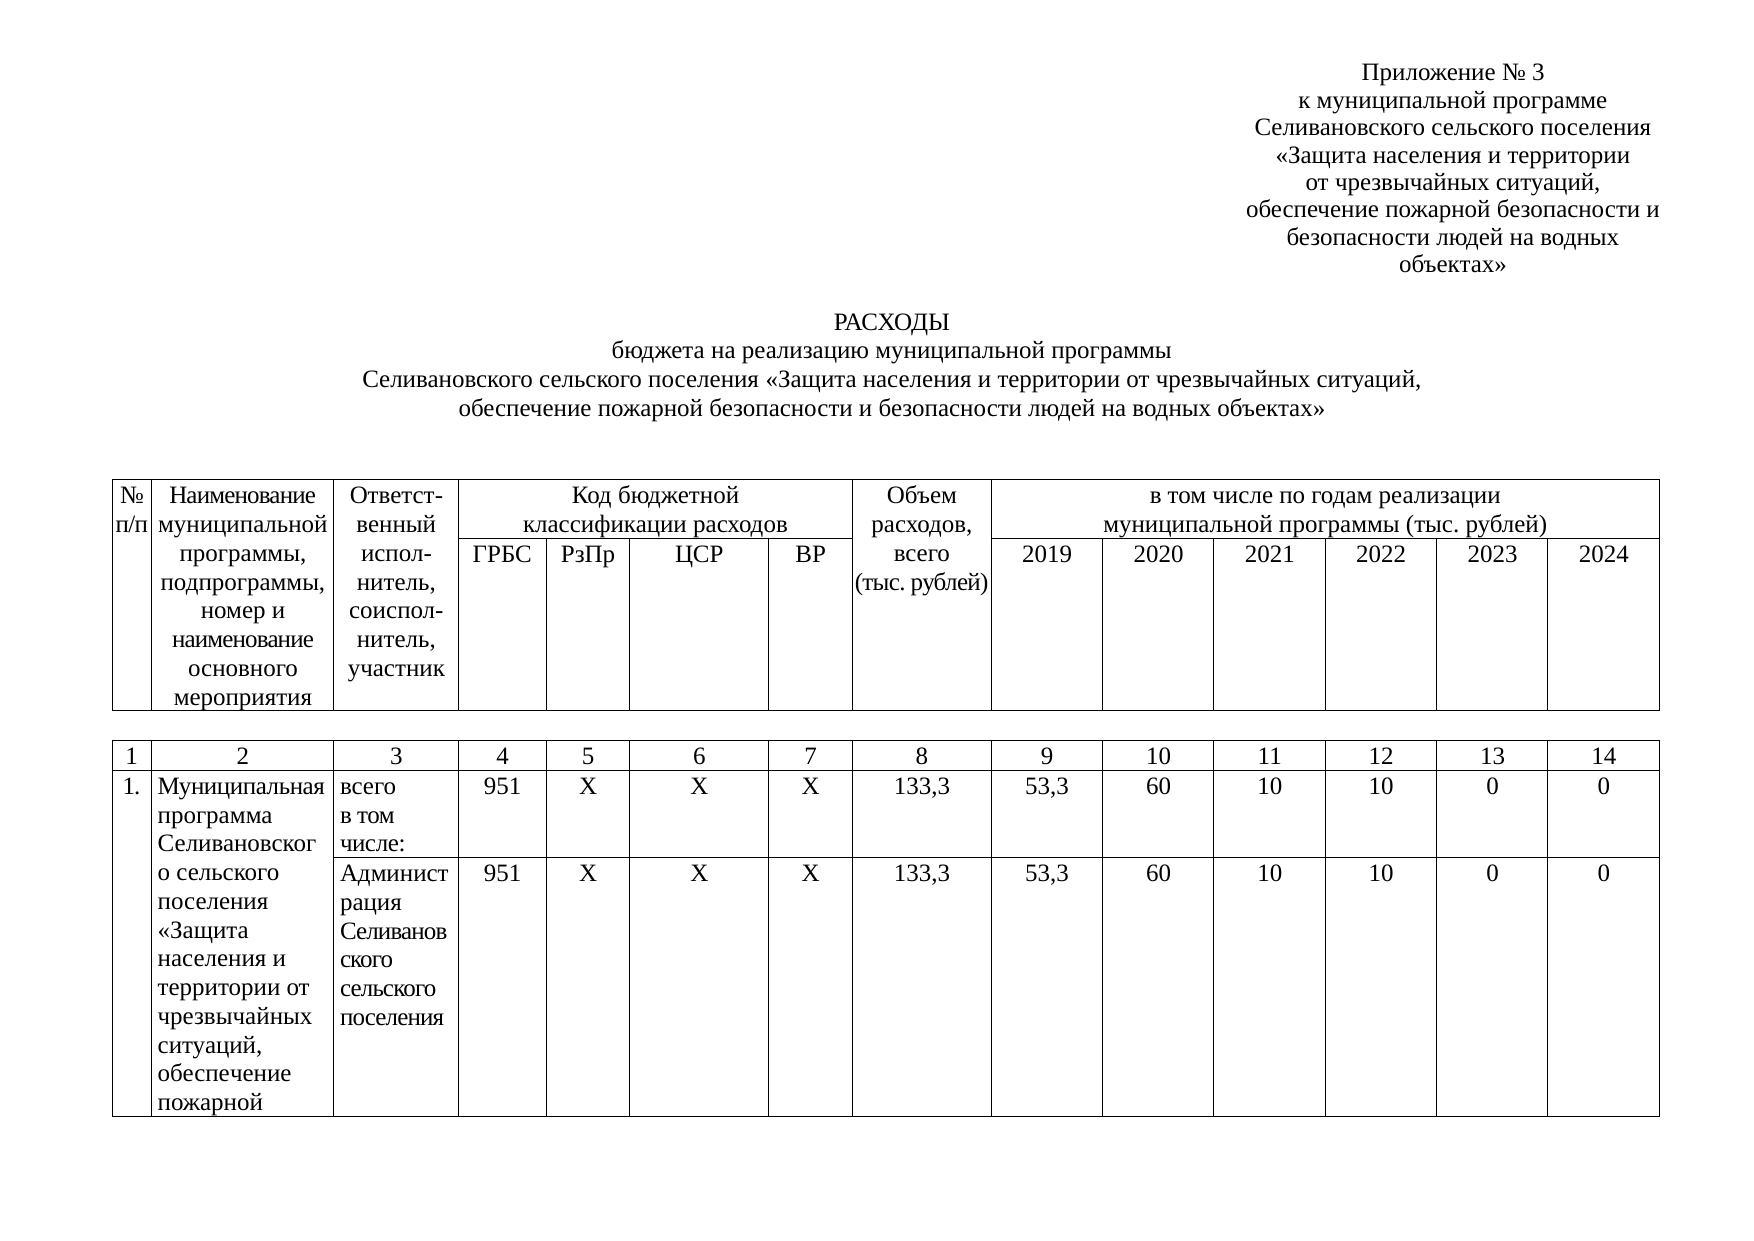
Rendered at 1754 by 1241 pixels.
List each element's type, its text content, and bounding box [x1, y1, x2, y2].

table_cell Муниципальная программа Селивановского сельского поселения «Защита населения и территории от чрезвычайных ситуаций, обеспечение пожарной безопасности и безопасности людей на водных объектах» [152, 771, 333, 1116]
table_cell 2022 [1326, 539, 1436, 710]
table_cell 2021 [1214, 539, 1325, 710]
table_header 1 [113, 741, 151, 770]
table_cell Х [769, 771, 852, 857]
table_header 6 [630, 741, 768, 770]
text Селивановского сельского поселения «Защита населения и территории от чрезвычайных ситуаций, [118, 364, 1665, 393]
table_cell 0 [1548, 771, 1659, 857]
table_header 8 [853, 741, 991, 770]
table_header Код бюджетной классификации расходов [459, 480, 852, 538]
table_cell 53,3 [992, 771, 1102, 857]
table_cell Х [769, 858, 852, 1116]
table_cell РзПр [547, 539, 629, 710]
table_cell 0 [1437, 858, 1547, 1116]
text Приложение № 3 [1240, 59, 1665, 86]
table_cell 10 [1214, 771, 1325, 857]
table_cell всего в том числе: [334, 771, 458, 857]
table_header 9 [992, 741, 1102, 770]
table_cell Х [630, 771, 768, 857]
table_cell 2020 [1103, 539, 1213, 710]
table_cell Х [547, 858, 629, 1116]
table_header в том числе по годам реализации муниципальной программы (тыс. рублей) [992, 480, 1659, 538]
table_header Наименование муниципальной программы, подпрограммы, номер и наименование основного мероприятия [152, 480, 333, 710]
table_header 12 [1326, 741, 1436, 770]
table_header 4 [459, 741, 546, 770]
table_cell ГРБС [459, 539, 546, 710]
table_cell 2019 [992, 539, 1102, 710]
table_cell 60 [1103, 771, 1213, 857]
table_cell Х [547, 771, 629, 857]
table_header 3 [334, 741, 458, 770]
table_cell 0 [1548, 858, 1659, 1116]
text РАСХОДЫ [118, 307, 1665, 336]
table_cell Х [630, 858, 768, 1116]
table_header Ответственный исполнитель, соисполнитель, участник [334, 480, 458, 710]
table_header 5 [547, 741, 629, 770]
table_cell ВР [769, 539, 852, 710]
table_cell 951 [459, 858, 546, 1116]
table_cell 2024 [1548, 539, 1659, 710]
table_header 7 [769, 741, 852, 770]
table_cell 951 [459, 771, 546, 857]
table_cell 133,3 [853, 771, 991, 857]
table_header 14 [1548, 741, 1659, 770]
table_header 10 [1103, 741, 1213, 770]
table_header 11 [1214, 741, 1325, 770]
table_cell 10 [1326, 858, 1436, 1116]
table_cell ЦСР [630, 539, 768, 710]
table_header № п/п [113, 480, 151, 710]
table_header 2 [152, 741, 333, 770]
text обеспечение пожарной безопасности и безопасности людей на водных объектах» [118, 393, 1665, 422]
table_cell 53,3 [992, 858, 1102, 1116]
table_cell 10 [1326, 771, 1436, 857]
table_header Объем расходов, всего (тыс. рублей) [853, 480, 991, 710]
table_cell 60 [1103, 858, 1213, 1116]
text к муниципальной программе Селивановского сельского поселения «Защита населения и территории от чрезвычайных ситуаций, обеспечение пожарной безопасности и безопасности людей на водных объектах» [1240, 86, 1665, 278]
table_header 13 [1437, 741, 1547, 770]
table_cell 1. [113, 771, 151, 1116]
table_cell 10 [1214, 858, 1325, 1116]
text бюджета на реализацию муниципальной программы [118, 336, 1665, 364]
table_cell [334, 858, 458, 1116]
table_cell 0 [1437, 771, 1547, 857]
table_cell 2023 [1437, 539, 1547, 710]
table_cell 133,3 [853, 858, 991, 1116]
